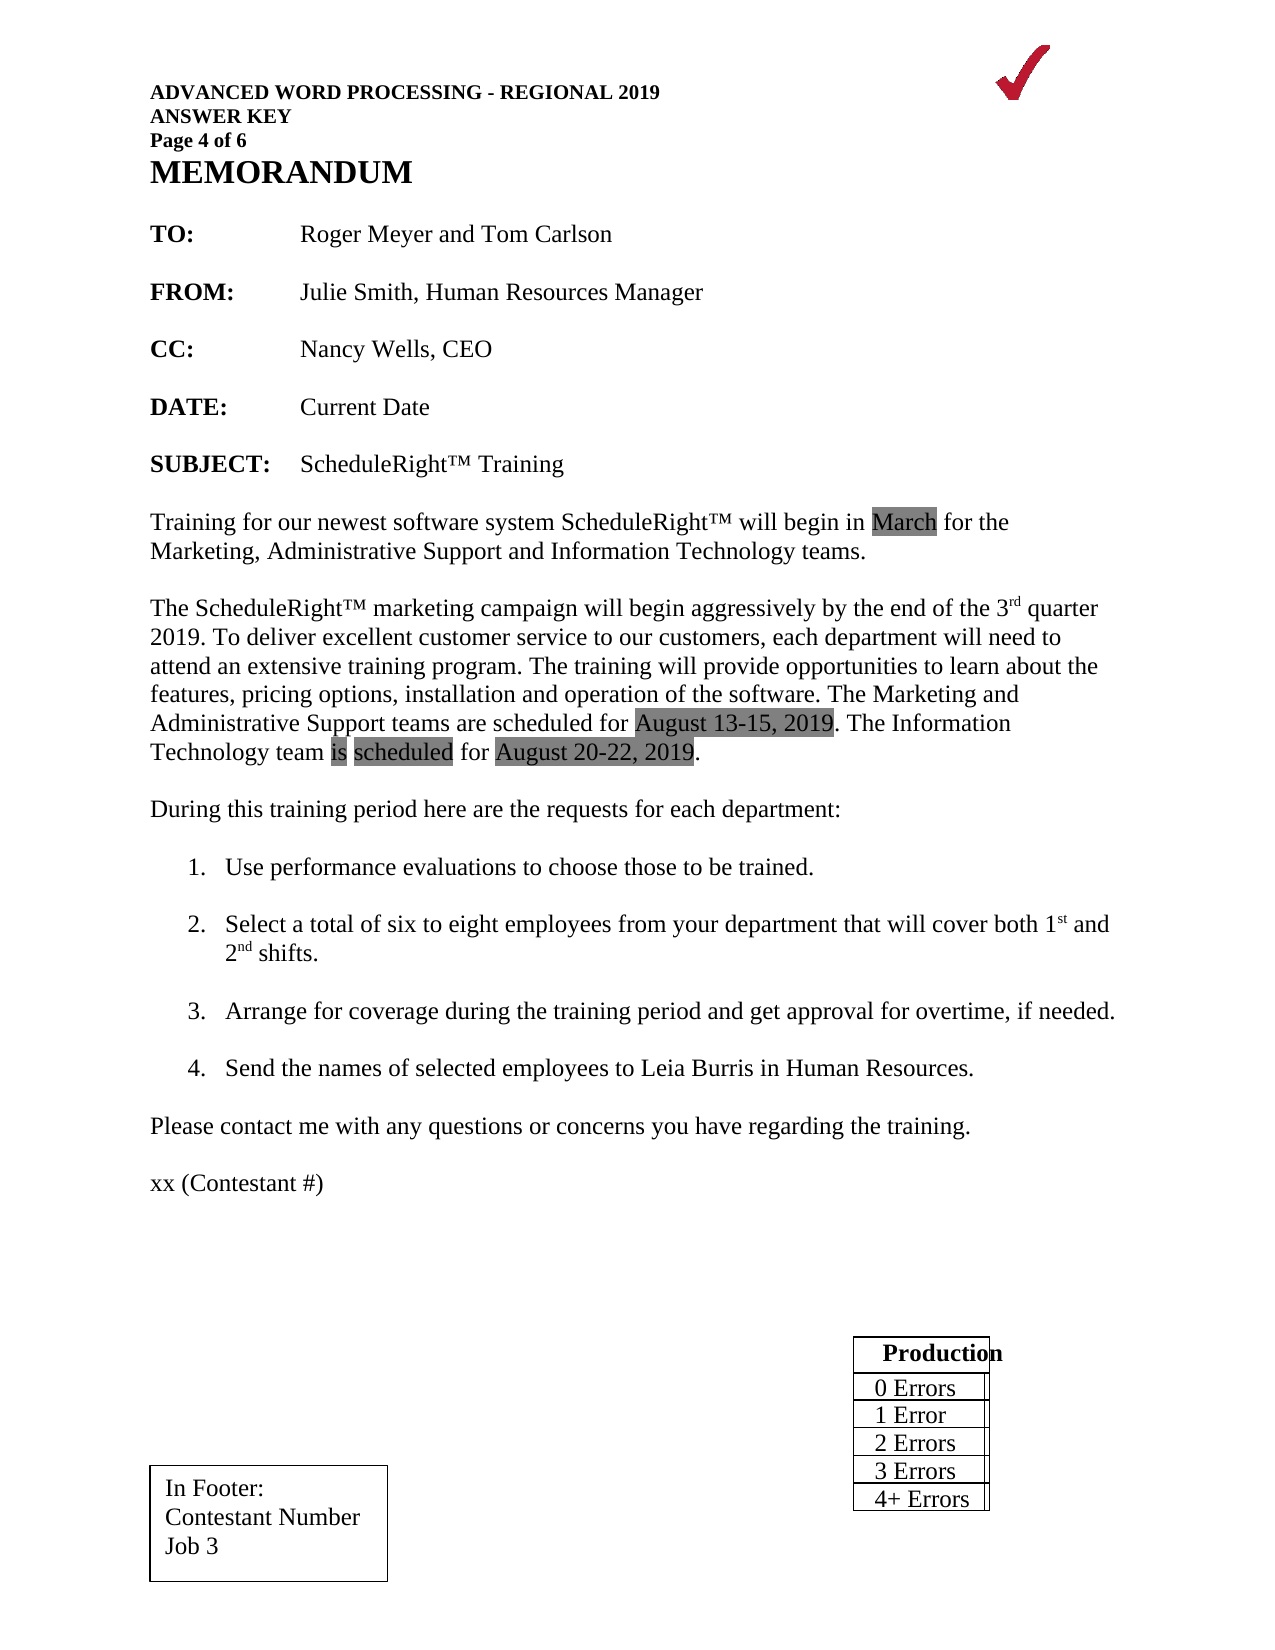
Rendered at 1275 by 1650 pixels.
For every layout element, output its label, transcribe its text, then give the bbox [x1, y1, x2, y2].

text xx (Contestant #) [150, 1168, 1125, 1197]
text The ScheduleRight™ marketing campaign will begin aggressively by the end of the 3rd quarter 2019. To deliver excellent customer service to our customers, each department will need to attend an extensive training program. The training will provide opportunities to learn about the features, pricing options, installation and operation of the software. The Marketing and Administrative Support teams are scheduled for August 13-15, 2019. The Information Technology team is scheduled for August 20-22, 2019. [150, 593, 1125, 766]
text MEMORANDUM [150, 152, 1125, 191]
picture [995, 45, 1050, 100]
text FROM: Julie Smith, Human Resources Manager [150, 277, 1125, 306]
list Arrange for coverage during the training period and get approval for overtime, if needed. [187, 996, 1125, 1024]
list Select a total of six to eight employees from your department that will cover both 1st and 2nd shifts. [187, 909, 1125, 967]
text During this training period here are the requests for each department: [150, 794, 1125, 823]
text CC: Nancy Wells, CEO [150, 334, 1125, 363]
text Training for our newest software system ScheduleRight™ will begin in March for the Marketing, Administrative Support and Information Technology teams. [150, 507, 1125, 564]
text Please contact me with any questions or concerns you have regarding the training. [150, 1111, 1125, 1139]
list Use performance evaluations to choose those to be trained. [187, 852, 1125, 881]
list Send the names of selected employees to Leia Burris in Human Resources. [187, 1053, 1125, 1082]
text TO: Roger Meyer and Tom Carlson [150, 219, 1125, 248]
text DATE: Current Date [150, 392, 1125, 421]
text SUBJECT: ScheduleRight™ Training [150, 449, 1125, 478]
